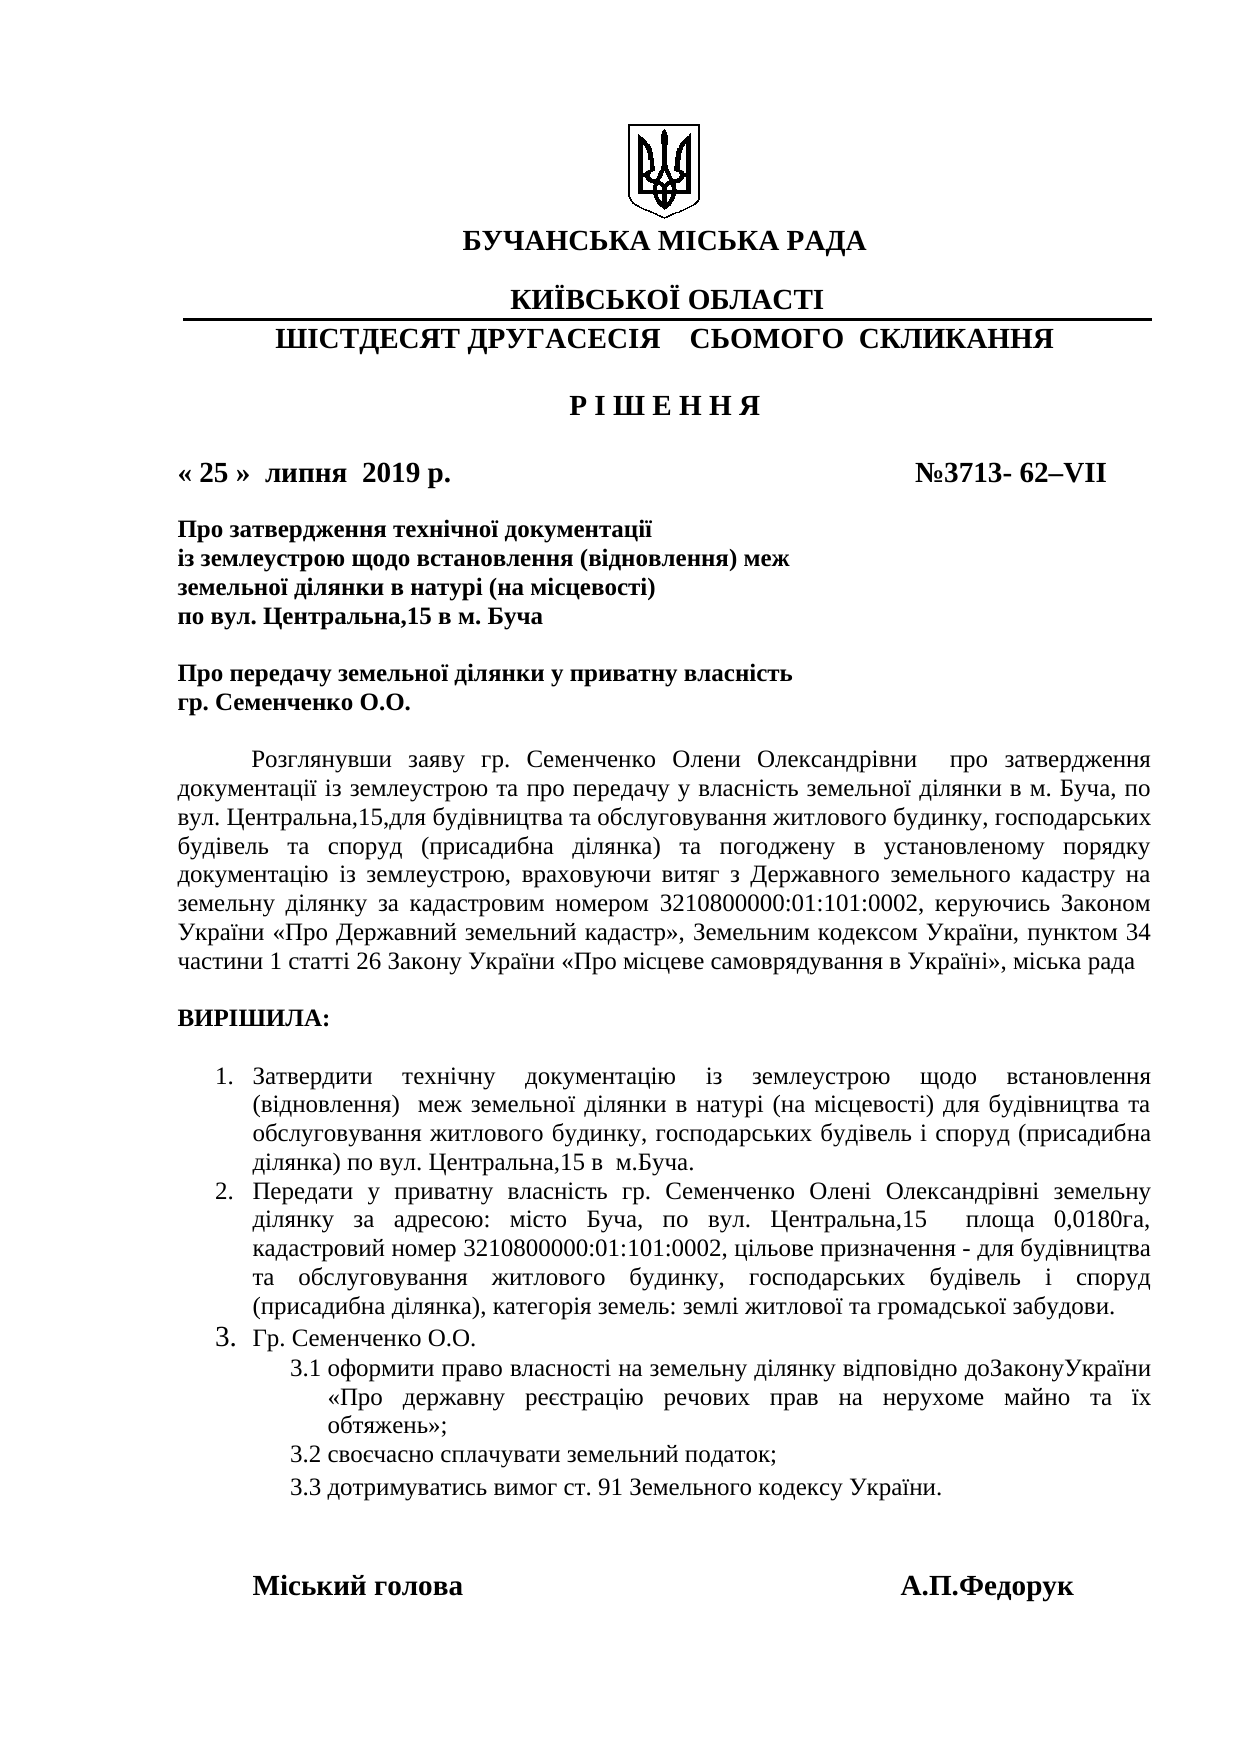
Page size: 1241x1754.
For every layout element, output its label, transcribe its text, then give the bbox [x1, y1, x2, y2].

text Про передачу земельної ділянки у приватну власність [177, 658, 1152, 687]
text БУЧАНСЬКА МІСЬКА РАДА [177, 223, 1152, 256]
text по вул. Центральна,15 в м. Буча [177, 601, 1152, 629]
text ШІСТДЕСЯТ ДРУГАСЕСІЯ СЬОМОГО СКЛИКАННЯ [177, 321, 1152, 354]
list оформити право власності на земельну ділянку відповідно доЗаконуУкраїни «Про державну реєстрацію речових прав на нерухоме майно та їх обтяжень»; [290, 1353, 1152, 1439]
text ВИРІШИЛА: [177, 1003, 1152, 1032]
list дотримуватись вимог ст. 91 Земельного кодексу України. [290, 1472, 1152, 1501]
text Розглянувши заяву гр. Семенченко Олени Олександрівни про затвердження документації із землеустрою та про передачу у власність земельної ділянки в м. Буча, по вул. Центральна,15,для будівництва та обслуговування житлового будинку, господарських будівель та споруд (присадибна ділянка) та погоджену в установленому порядку документацію із землеустрою, враховуючи витяг з Державного земельного кадастру на земельну ділянку за кадастровим номером 3210800000:01:101:0002, керуючись Законом України «Про Державний земельний кадастр», Земельним кодексом України, пунктом 34 частини 1 статті 26 Закону України «Про місцеве самоврядування в Україні», міська рада [177, 744, 1152, 974]
text « 25 » липня 2019 р. №3713- 62–VІІ [177, 455, 1152, 489]
text Р І Ш Е Н Н Я [177, 388, 1152, 422]
text Про затвердження технічної документації [177, 514, 1152, 543]
text земельної ділянки в натурі (на місцевості) [177, 572, 1152, 601]
list Гр. Семенченко О.О. [215, 1319, 1152, 1353]
text гр. Семенченко О.О. [177, 687, 1152, 716]
list своєчасно сплачувати земельний податок; [290, 1439, 1152, 1468]
text КИЇВСЬКОЇ ОБЛАСТІ [183, 282, 1152, 318]
text із землеустрою щодо встановлення (відновлення) меж [177, 543, 1152, 572]
text Міський голова А.П.Федорук [252, 1568, 1152, 1601]
list Передати у приватну власність гр. Семенченко Олені Олександрівні земельну ділянку за адресою: місто Буча, по вул. Центральна,15 площа 0,0180га, кадастровий номер 3210800000:01:101:0002, цільове призначення - для будівництва та обслуговування житлового будинку, господарських будівель і споруд (присадибна ділянка), категорія земель: землі житлової та громадської забудови. [215, 1176, 1152, 1319]
list Затвердити технічну документацію із землеустрою щодо встановлення (відновлення) меж земельної ділянки в натурі (на місцевості) для будівництва та обслуговування житлового будинку, господарських будівель і споруд (присадибна ділянка) по вул. Центральна,15 в м.Буча. [215, 1061, 1152, 1176]
